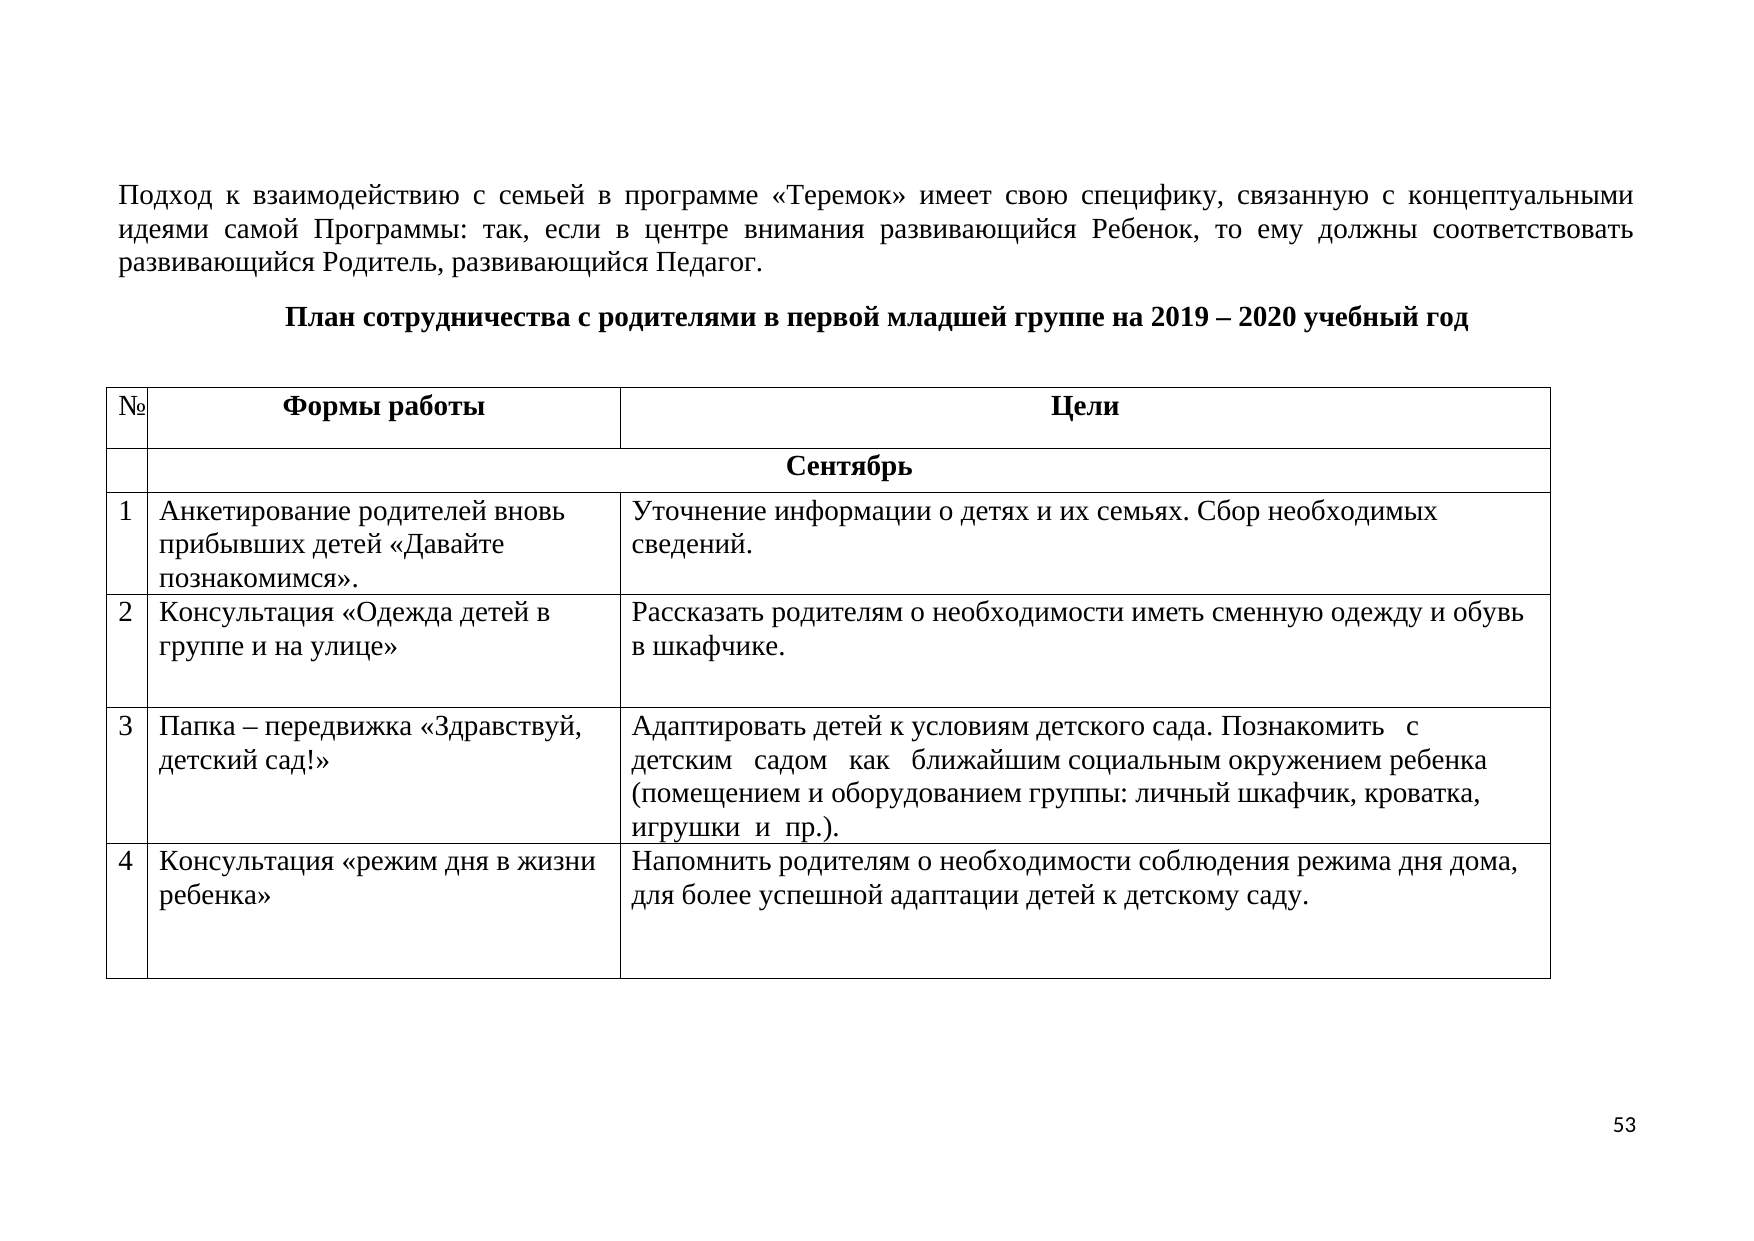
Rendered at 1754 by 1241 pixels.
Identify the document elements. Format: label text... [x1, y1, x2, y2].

table_cell 1 [107, 493, 147, 593]
table_header Цели [621, 388, 1550, 447]
table_cell Адаптировать детей к условиям детского сада. Познакомить с детским садом как ближайшим социальным окружением ребенка (помещением и оборудованием группы: личный шкафчик, кроватка, игрушки и пр.). [621, 708, 1550, 842]
table_cell 4 [107, 844, 147, 978]
table_header № [107, 388, 147, 447]
text План сотрудничества с родителями в первой младшей группе на 2019 – 2020 учебный год [118, 299, 1636, 332]
table_cell Консультация «Одежда детей в группе и на улице» [148, 595, 620, 707]
table_cell Рассказать родителям о необходимости иметь сменную одежду и обувь в шкафчике. [621, 595, 1550, 707]
table_cell Папка – передвижка «Здравствуй, детский сад!» [148, 708, 620, 842]
table_cell 2 [107, 595, 147, 707]
table_cell Сентябрь [148, 449, 1550, 492]
table_cell Консультация «режим дня в жизни ребенка» [148, 844, 620, 978]
table_cell [107, 449, 147, 492]
table_cell Анкетирование родителей вновь прибывших детей «Давайте познакомимся». [148, 493, 620, 593]
table_header Формы работы [148, 388, 620, 447]
table_cell 3 [107, 708, 147, 842]
text Подход к взаимодействию с семьей в программе «Теремок» имеет свою специфику, связанную с концептуальными идеями самой Программы: так, если в центре внимания развивающийся Ребенок, то ему должны соответствовать развивающийся Родитель, развивающийся Педагог. [118, 177, 1636, 278]
table_cell Напомнить родителям о необходимости соблюдения режима дня дома, для более успешной адаптации детей к детскому саду. [621, 844, 1550, 978]
table_cell Уточнение информации о детях и их семьях. Сбор необходимых сведений. [621, 493, 1550, 593]
